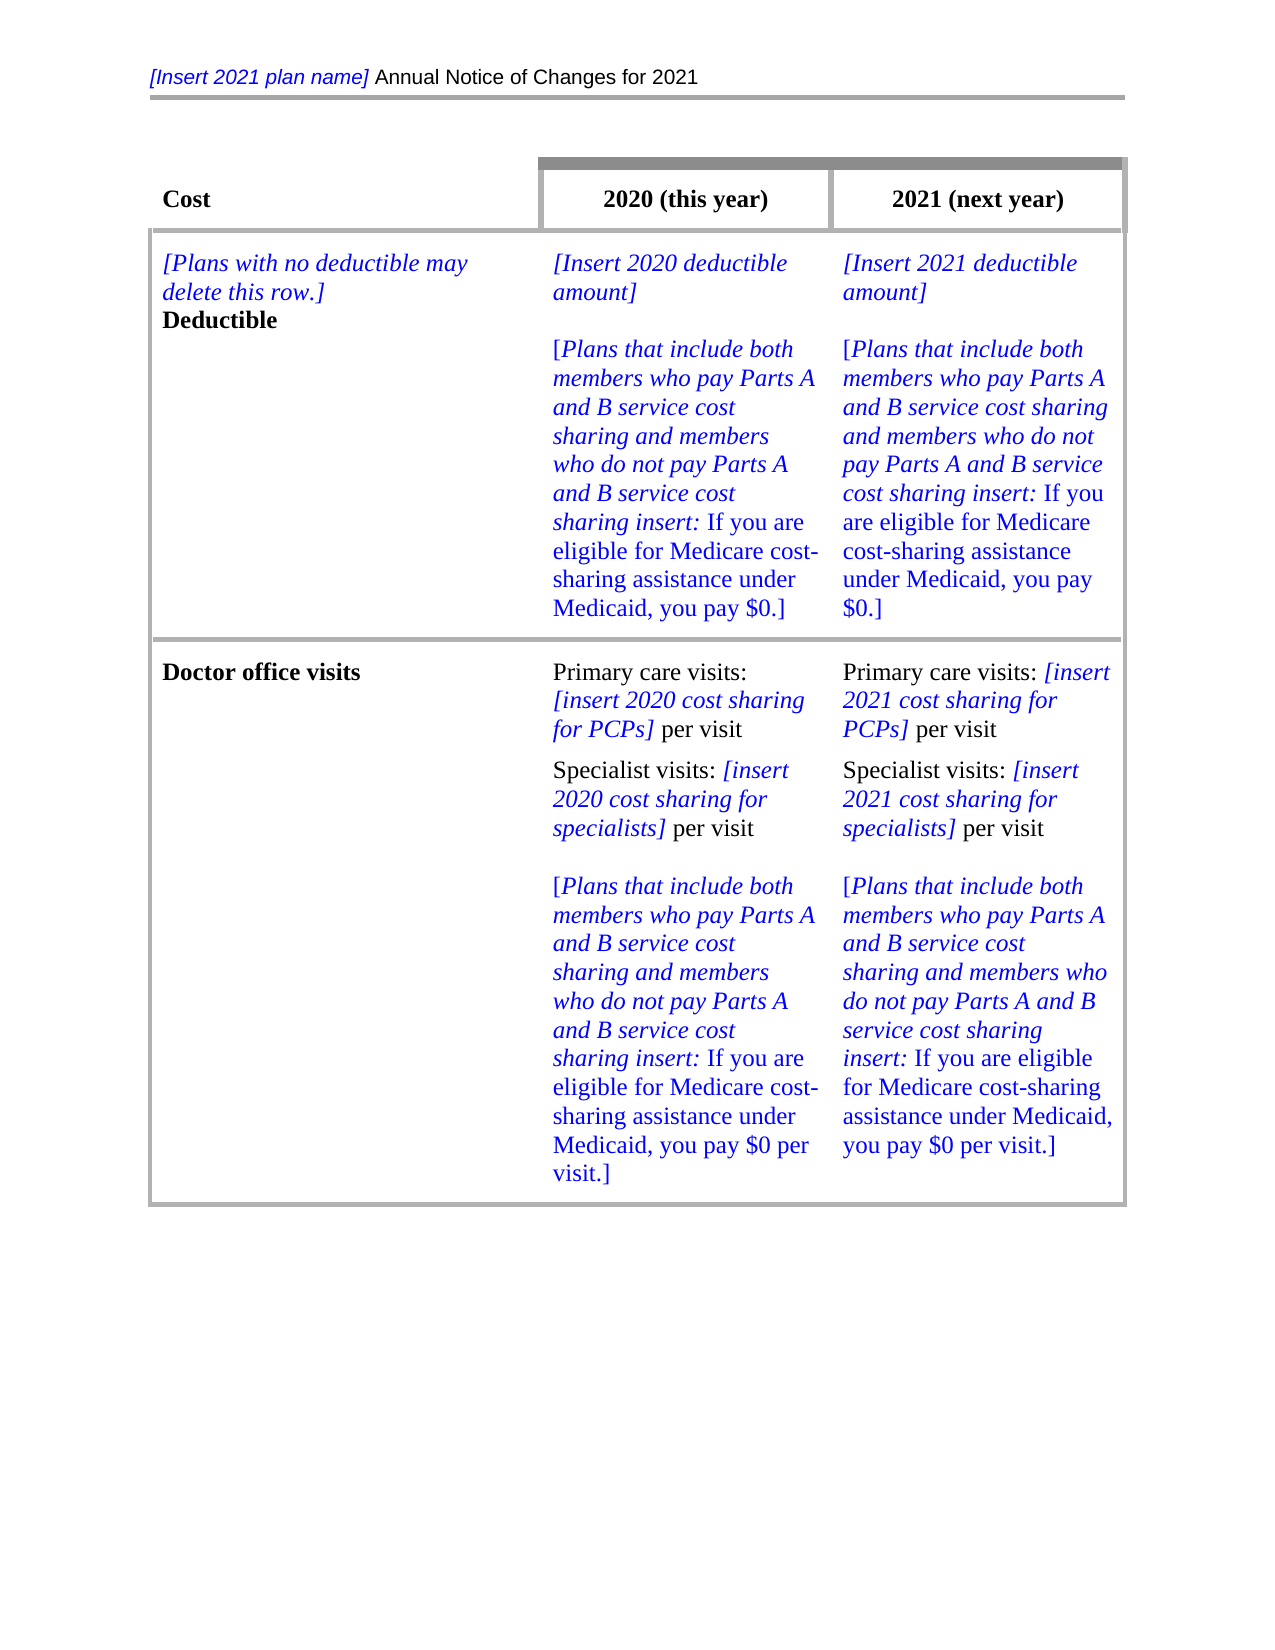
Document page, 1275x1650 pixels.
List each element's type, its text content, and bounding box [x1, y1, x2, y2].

table_cell Primary care visits: [insert 2020 cost sharing for PCPs] per visit Specialist visits: [insert 2020 cost sharing for specialists] per visit [Plans that include both members who pay Parts A and B service cost sharing and members who do not pay Parts A and B service cost sharing insert: If you are eligible for Medicare cost-sharing assistance under Medicaid, you pay $0 per visit.] [541, 642, 831, 1202]
table_cell [Insert 2021 deductible amount] [Plans that include both members who pay Parts A and B service cost sharing and members who do not pay Parts A and B service cost sharing insert: If you are eligible for Medicare cost-sharing assistance under Medicaid, you pay $0.] [831, 228, 1123, 637]
table_header 2021 (next year) [834, 170, 1122, 228]
table_cell [Insert 2020 deductible amount] [Plans that include both members who pay Parts A and B service cost sharing and members who do not pay Parts A and B service cost sharing insert: If you are eligible for Medicare cost-sharing assistance under Medicaid, you pay $0.] [541, 233, 831, 637]
table_cell [Plans with no deductible may delete this row.] Deductible [152, 229, 541, 637]
table_header Cost [150, 157, 538, 228]
table_cell Primary care visits: [insert 2021 cost sharing for PCPs] per visit Specialist visits: [insert 2021 cost sharing for specialists] per visit [Plans that include both members who pay Parts A and B service cost sharing and members who do not pay Parts A and B service cost sharing insert: If you are eligible for Medicare cost-sharing assistance under Medicaid, you pay $0 per visit.] [831, 637, 1123, 1202]
table_cell Doctor office visits [152, 638, 541, 1202]
table_header 2020 (this year) [544, 170, 828, 228]
